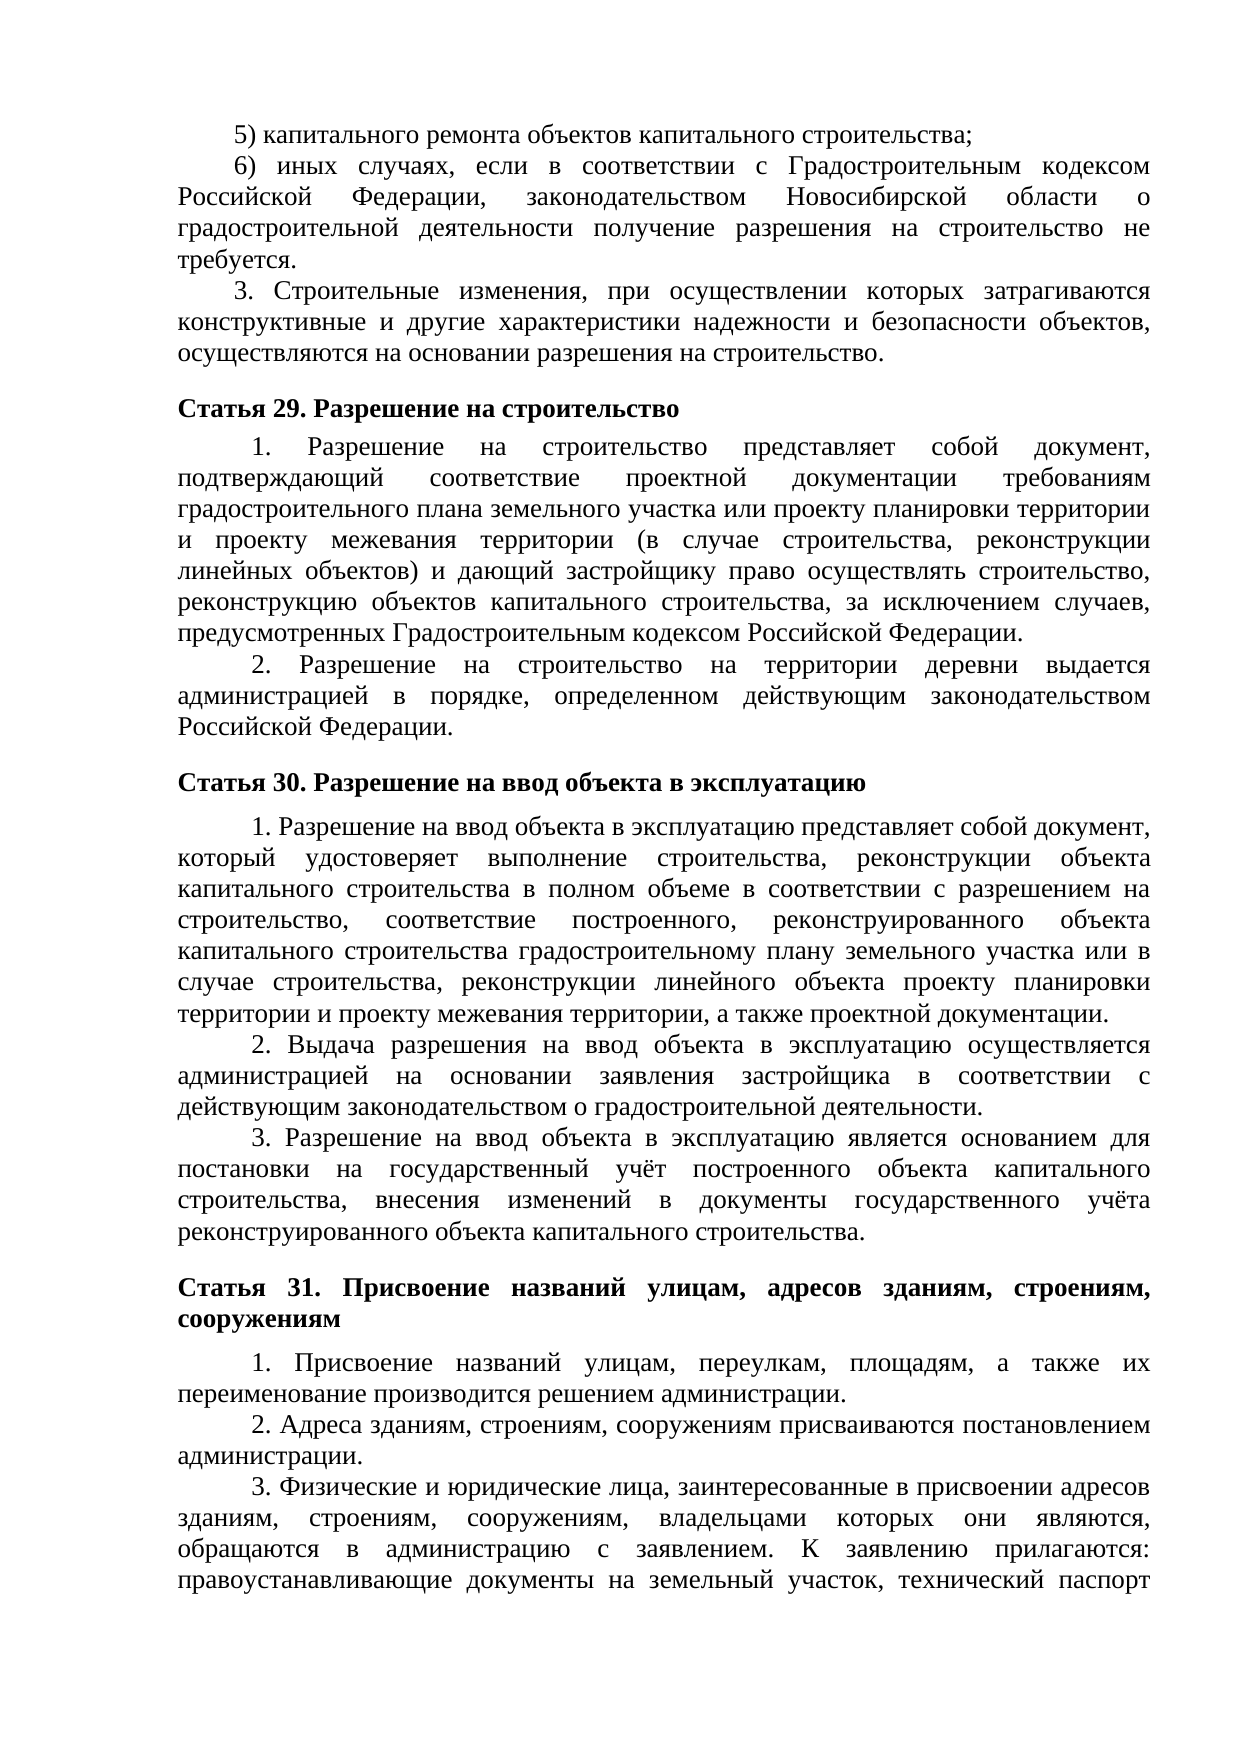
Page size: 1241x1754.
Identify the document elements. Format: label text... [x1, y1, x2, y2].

text 2. Адреса зданиям, строениям, сооружениям присваиваются постановлением администрации. [177, 1408, 1152, 1470]
text 1. Присвоение названий улицам, переулкам, площадям, а также их переименование производится решением администрации. [177, 1346, 1152, 1408]
text 3. Разрешение на ввод объекта в эксплуатацию является основанием для постановки на государственный учёт построенного объекта капитального строительства, внесения изменений в документы государственного учёта реконструированного объекта капитального строительства. [177, 1121, 1152, 1246]
text 5) капитального ремонта объектов капитального строительства; [177, 118, 1152, 149]
subtitle Статья 29. Разрешение на строительство [177, 392, 1152, 423]
subtitle Статья 30. Разрешение на ввод объекта в эксплуатацию [177, 766, 1152, 797]
subtitle Статья 31. Присвоение названий улицам, адресов зданиям, строениям, сооружениям [177, 1271, 1152, 1333]
text 6) иных случаях, если в соответствии с Градостроительным кодексом Российской Федерации, законодательством Новосибирской области о градостроительной деятельности получение разрешения на строительство не требуется. [177, 149, 1152, 274]
text 1. Разрешение на строительство представляет собой документ, подтверждающий соответствие проектной документации требованиям градостроительного плана земельного участка или проекту планировки территории и проекту межевания территории (в случае строительства, реконструкции линейных объектов) и дающий застройщику право осуществлять строительство, реконструкцию объектов капитального строительства, за исключением случаев, предусмотренных Градостроительным кодексом Российской Федерации. [177, 430, 1152, 648]
text 1. Разрешение на ввод объекта в эксплуатацию представляет собой документ, который удостоверяет выполнение строительства, реконструкции объекта капитального строительства в полном объеме в соответствии с разрешением на строительство, соответствие построенного, реконструированного объекта капитального строительства градостроительному плану земельного участка или в случае строительства, реконструкции линейного объекта проекту планировки территории и проекту межевания территории, а также проектной документации. [177, 810, 1152, 1028]
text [177, 1470, 1152, 1595]
text 2. Выдача разрешения на ввод объекта в эксплуатацию осуществляется администрацией на основании заявления застройщика в соответствии с действующим законодательством о градостроительной деятельности. [177, 1028, 1152, 1121]
text 2. Разрешение на строительство на территории деревни выдается администрацией в порядке, определенном действующим законодательством Российской Федерации. [177, 648, 1152, 741]
text 3. Строительные изменения, при осуществлении которых затрагиваются конструктивные и другие характеристики надежности и безопасности объектов, осуществляются на основании разрешения на строительство. [177, 274, 1152, 367]
